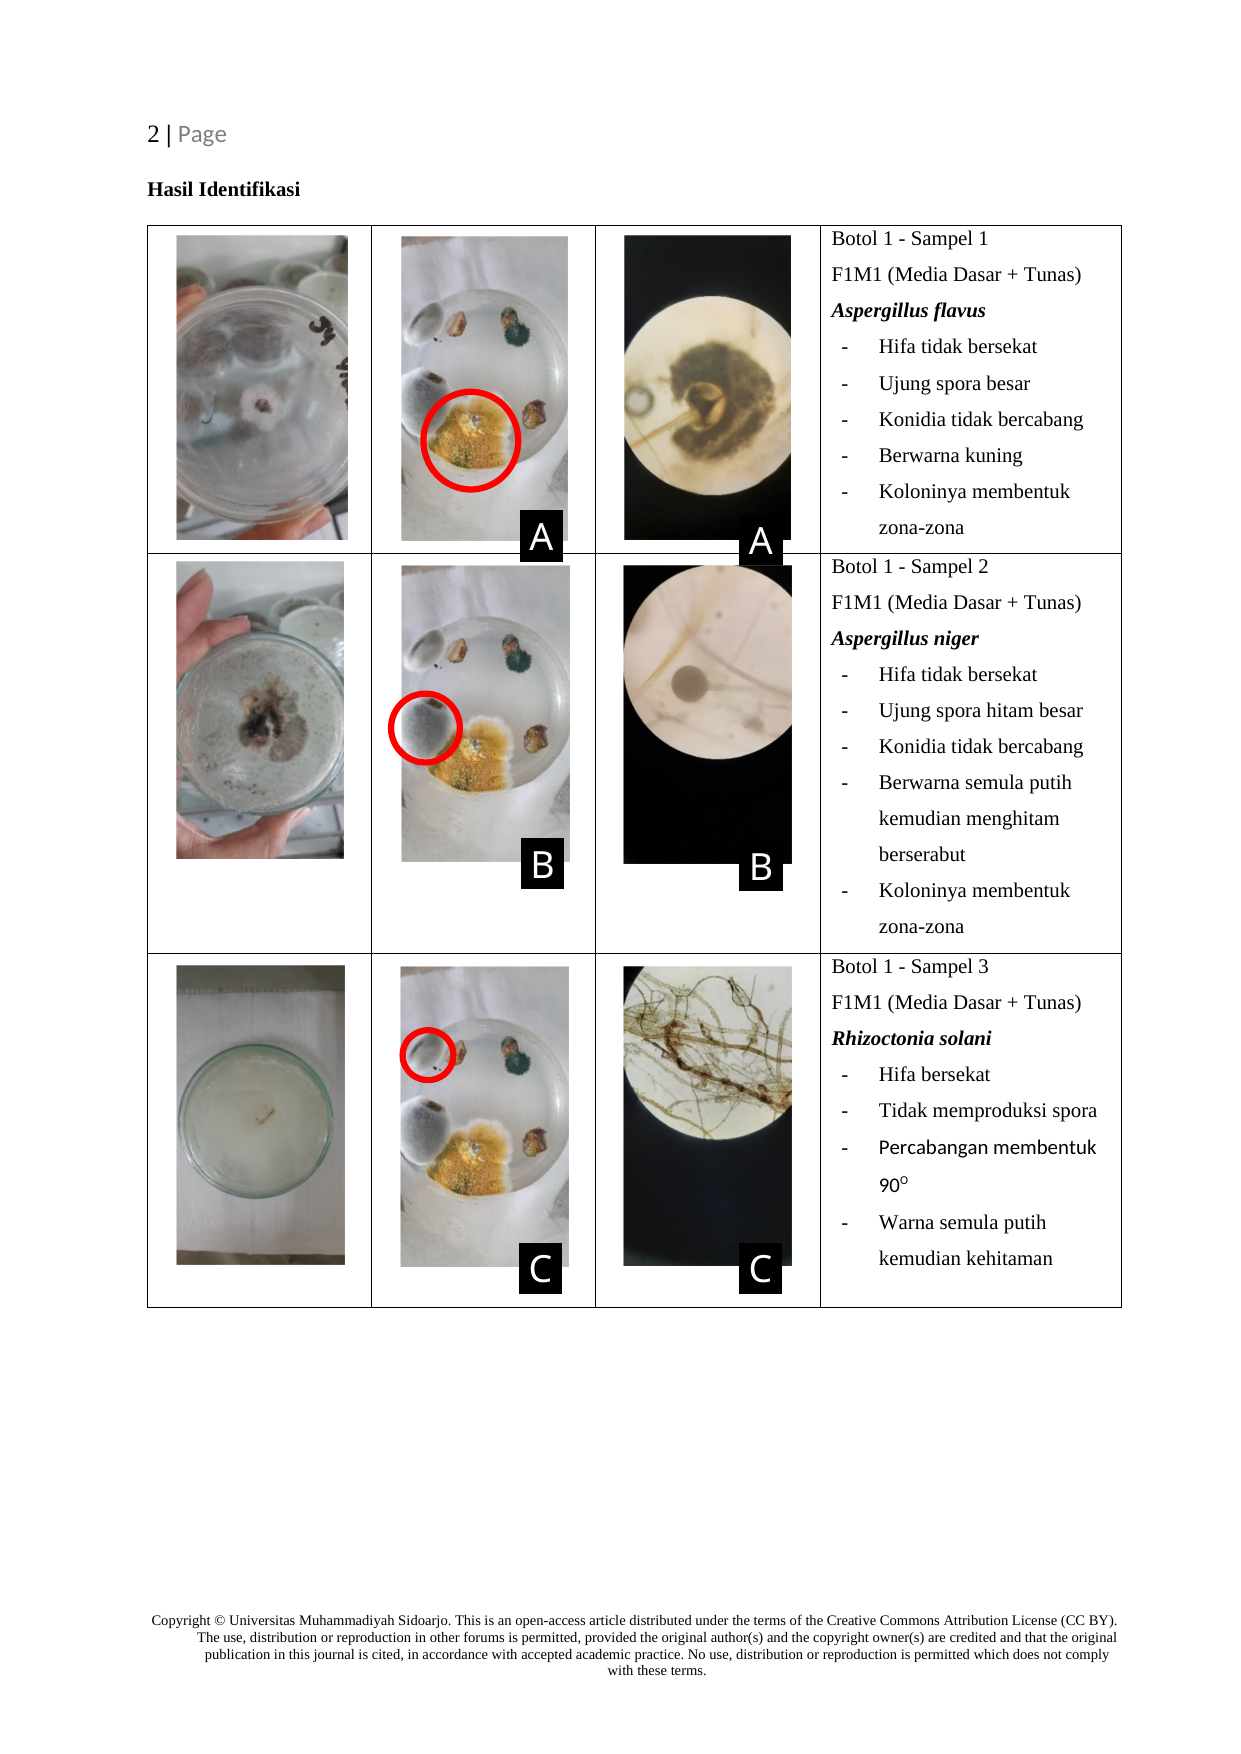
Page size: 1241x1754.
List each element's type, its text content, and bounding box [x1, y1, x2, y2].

picture [402, 697, 456, 759]
picture [402, 566, 570, 862]
table_cell [148, 954, 371, 1307]
table_cell [372, 954, 595, 1307]
picture [625, 236, 791, 540]
table_header Botol 1 - Sampel 1 F1M1 (Media Dasar + Tunas) Aspergillus flavus Hifa tidak bersekat Ujung spora besar Konidia tidak bercabang Berwarna kuning Koloninya membentuk zona-zona [821, 226, 1121, 553]
table_header [148, 226, 371, 553]
table_cell Botol 1 - Sampel 3 F1M1 (Media Dasar + Tunas) Rhizoctonia solani Hifa bersekat Tidak memproduksi spora Percabangan membentuk 90O Warna semula putih kemudian kehitaman [821, 954, 1121, 1307]
picture [402, 237, 568, 541]
table_cell Botol 1 - Sampel 2 F1M1 (Media Dasar + Tunas) Aspergillus niger Hifa tidak bersekat Ujung spora hitam besar Konidia tidak bercabang Berwarna semula putih kemudian menghitam berserabut Koloninya membentuk zona-zona [821, 554, 1121, 953]
picture [177, 966, 345, 1265]
table_cell [372, 554, 595, 953]
table_header [596, 226, 820, 553]
table_cell [596, 954, 820, 1307]
picture [624, 967, 792, 1266]
text Hasil Identifikasi [147, 177, 1122, 201]
table_cell [148, 554, 371, 953]
picture [177, 562, 344, 859]
picture [177, 236, 348, 540]
table_header [372, 226, 595, 553]
picture [401, 967, 569, 1267]
picture [624, 566, 792, 864]
table_cell [596, 554, 820, 953]
picture [406, 1034, 450, 1076]
